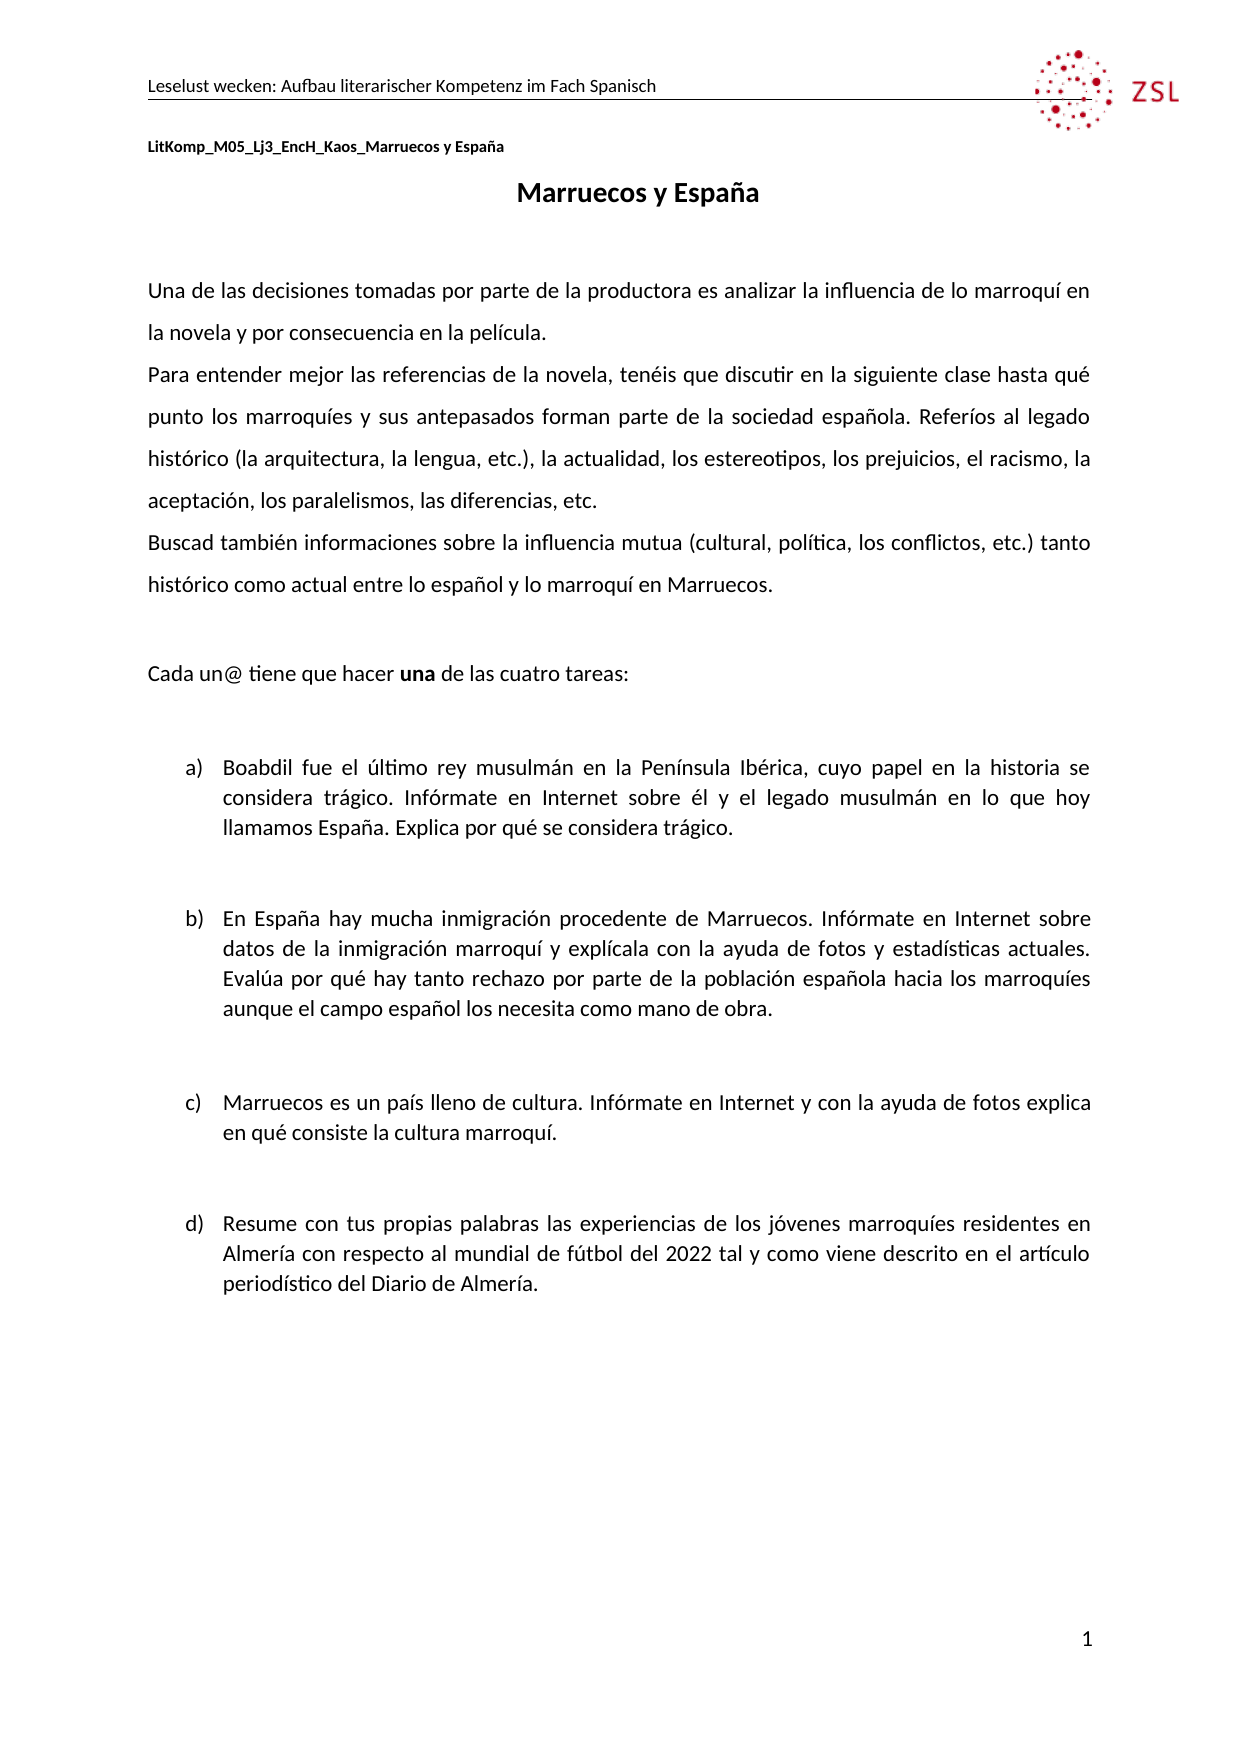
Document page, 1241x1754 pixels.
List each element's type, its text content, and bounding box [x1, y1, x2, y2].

picture [1032, 49, 1179, 130]
list Marruecos es un país lleno de cultura. Infórmate en Internet y con la ayuda de fotos explica en qué consiste la cultura marroquí. [185, 1088, 1092, 1146]
text Una de las decisiones tomadas por parte de la productora es analizar la influencia de lo marroquí en la novela y por consecuencia en la película. [148, 276, 1092, 346]
text Para entender mejor las referencias de la novela, tenéis que discutir en la siguiente clase hasta qué punto los marroquíes y sus antepasados forman parte de la sociedad española. Referíos al legado histórico (la arquitectura, la lengua, etc.), la actualidad, los estereotipos, los prejuicios, el racismo, la aceptación, los paralelismos, las diferencias, etc. [148, 360, 1092, 514]
text Cada un@ tiene que hacer una de las cuatro tareas: [148, 659, 1092, 687]
text Marruecos y España [443, 174, 1092, 210]
list Boabdil fue el último rey musulmán en la Península Ibérica, cuyo papel en la historia se considera trágico. Infórmate en Internet sobre él y el legado musulmán en lo que hoy llamamos España. Explica por qué se considera trágico. [185, 753, 1092, 841]
list Resume con tus propias palabras las experiencias de los jóvenes marroquíes residentes en Almería con respecto al mundial de fútbol del 2022 tal y como viene descrito en el artículo periodístico del Diario de Almería. [185, 1209, 1092, 1297]
text Buscad también informaciones sobre la influencia mutua (cultural, política, los conflictos, etc.) tanto histórico como actual entre lo español y lo marroquí en Marruecos. [148, 528, 1092, 598]
text LitKomp_M05_Lj3_EncH_Kaos_Marruecos y España [148, 136, 1092, 156]
list En España hay mucha inmigración procedente de Marruecos. Infórmate en Internet sobre datos de la inmigración marroquí y explícala con la ayuda de fotos y estadísticas actuales. Evalúa por qué hay tanto rechazo por parte de la población española hacia los marroquíes aunque el campo español los necesita como mano de obra. [185, 904, 1092, 1022]
